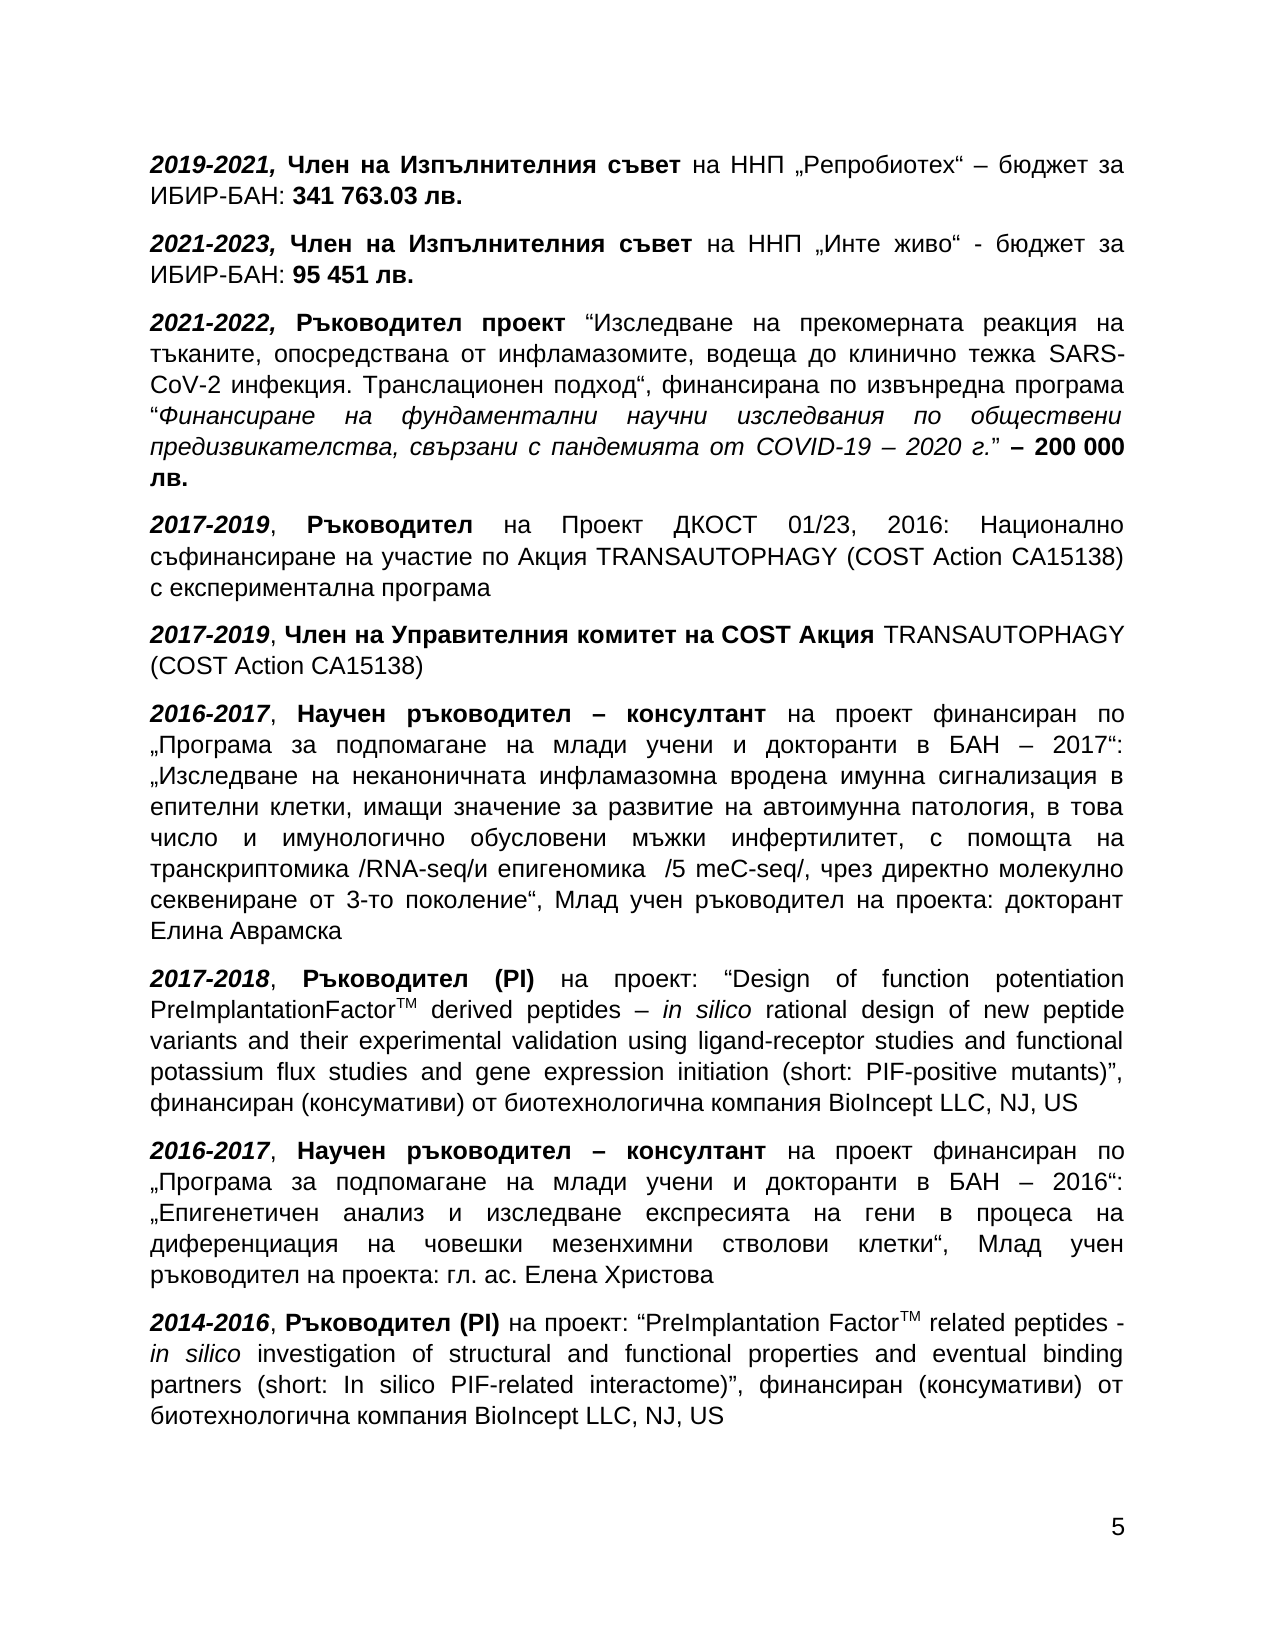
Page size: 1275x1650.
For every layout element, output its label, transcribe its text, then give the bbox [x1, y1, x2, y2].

text 2021-2023, Член на Изпълнителния съвет на ННП „Инте живо“ - бюджет за ИБИР-БАН: 95 451 лв. [150, 229, 1125, 288]
text 2017-2019, Ръководител на Проект ДКОСТ 01/23, 2016: Национално съфинансиране на участие по Акция TRANSAUTOPHAGY (COST Action CA15138) с експериментална програма [150, 510, 1125, 601]
text 2017-2019, Член на Управителния комитет на COST Акция TRANSAUTOPHAGY (COST Action CA15138) [150, 620, 1125, 680]
text 2014-2016, Ръководител (PI) на проект: “PreImplantation FactorTM related peptides - in silico investigation of structural and functional properties and eventual binding partners (short: In silico PIF-related interactome)”, финансиран (консумативи) от биотехнологична компания BioIncept LLC, NJ, US [150, 1308, 1125, 1429]
text 2016-2017, Научен ръководител – консултант на проект финансиран по „Програма за подпомагане на млади учени и докторанти в БАН – 2016“: „Епигенетичен анализ и изследване експресията на гени в процеса на диференциация на човешки мезенхимни стволови клетки“, Млад учен ръководител на проекта: гл. ас. Елена Христова [150, 1136, 1125, 1289]
text 2021-2022, Ръководител проект “Изследване на прекомерната реакция на тъканите, опосредствана от инфламазомите, водеща до клинично тежка SARS-CoV-2 инфекция. Транслационен подход“, финансирана по извънредна програма “Финансиране на фундаментални научни изследвания по обществени предизвикателства, свързани с пандемията от COVID-19 – 2020 г.” – 200 000 лв. [150, 307, 1125, 491]
text 2017-2018, Ръководител (PI) на проект: “Design of function potentiation PreImplantationFactorTM derived peptides – in silico rational design of new peptide variants and their experimental validation using ligand-receptor studies and functional potassium flux studies and gene expression initiation (short: PIF-positive mutants)”, финансиран (консумативи) от биотехнологична компания BioIncept LLC, NJ, US [150, 964, 1125, 1117]
text 2016-2017, Научен ръководител – консултант на проект финансиран по „Програма за подпомагане на млади учени и докторанти в БАН – 2017“: „Изследване на неканоничната инфламазомна вродена имунна сигнализация в епителни клетки, имащи значение за развитие на автоимунна патология, в това число и имунологично обусловени мъжки инфертилитет, с помощта на транскриптомика /RNA-seq/и епигеномика /5 meC-seq/, чрез директно молекулно секвениране от 3-то поколение“, Млад учен ръководител на проекта: докторант Елина Аврамска [150, 699, 1125, 945]
text 2019-2021, Член на Изпълнителния съвет на ННП „Репробиотех“ – бюджет за ИБИР-БАН: 341 763.03 лв. [150, 150, 1125, 210]
